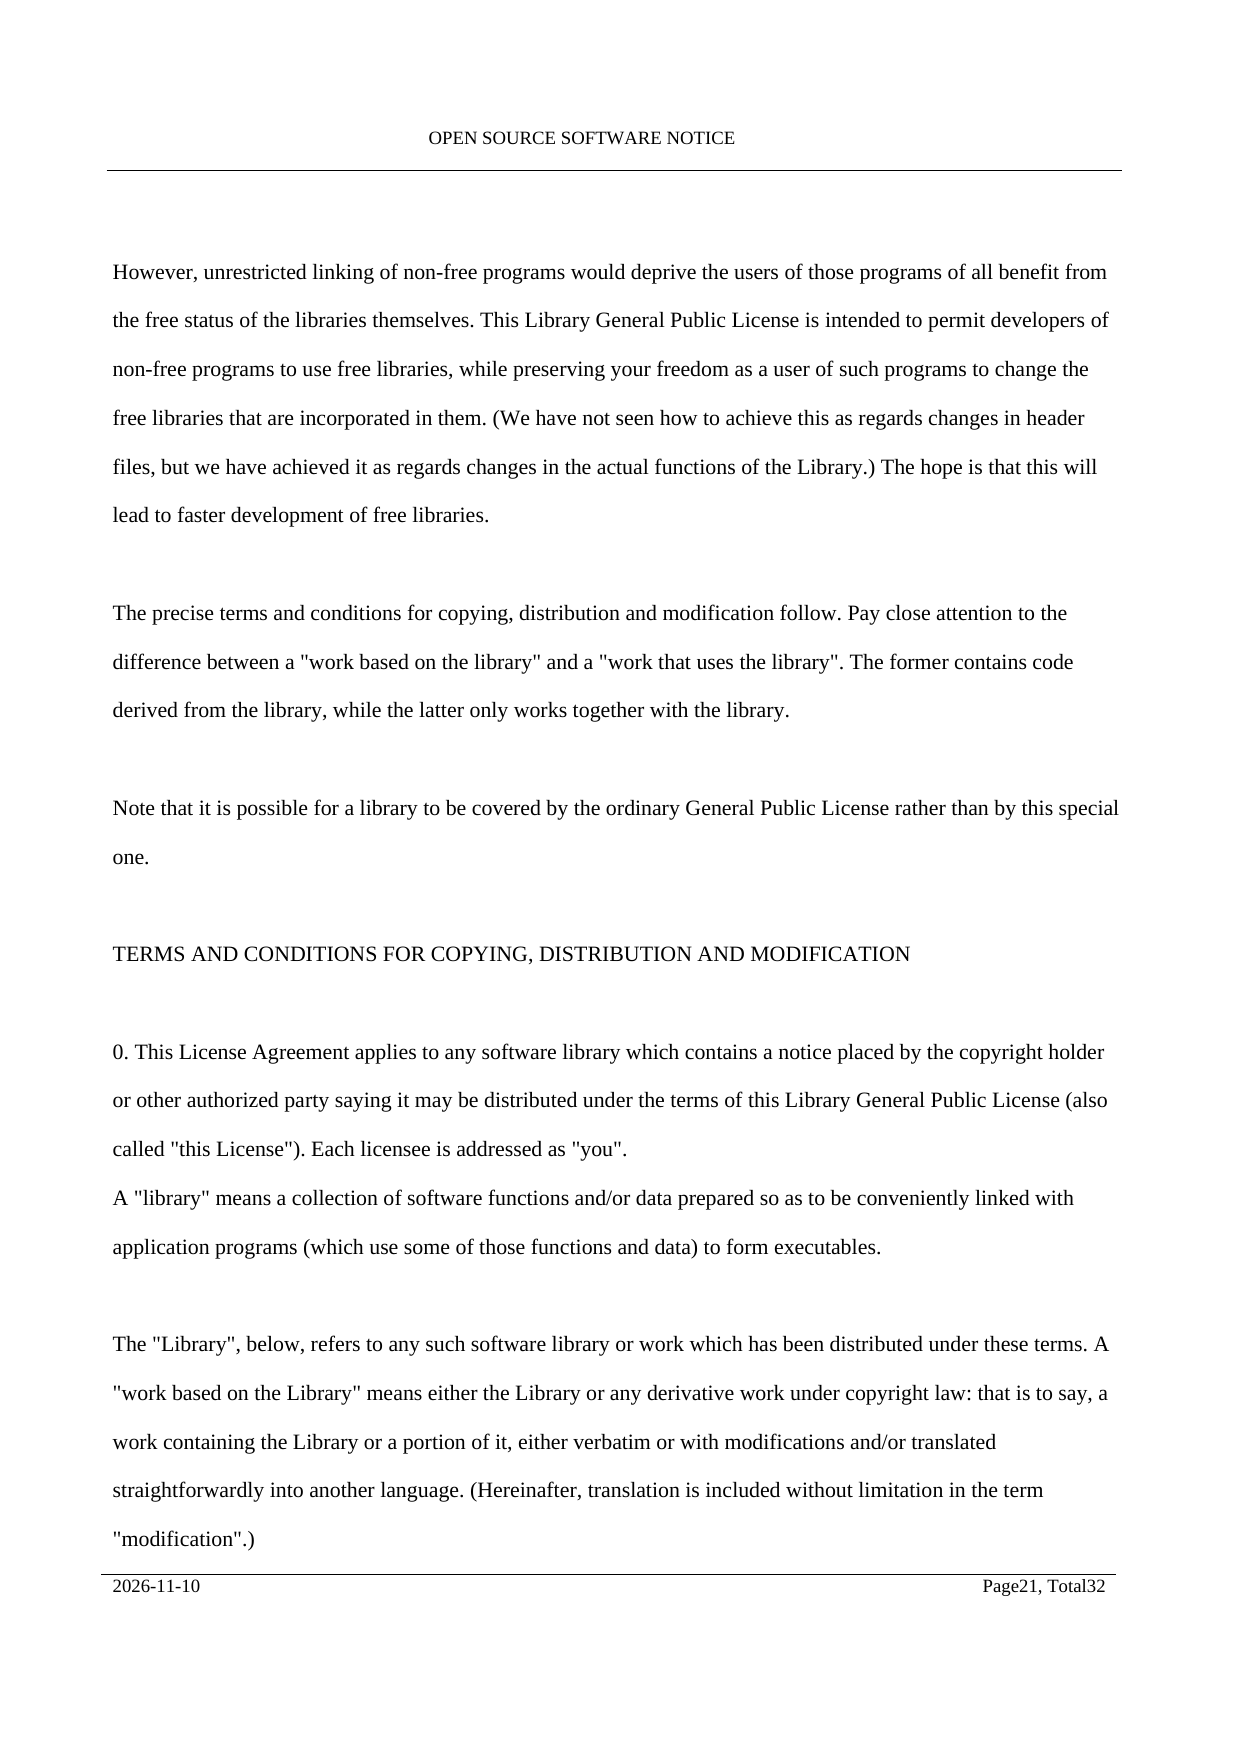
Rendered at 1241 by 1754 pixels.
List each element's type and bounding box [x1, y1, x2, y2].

text [112, 206, 1128, 1555]
